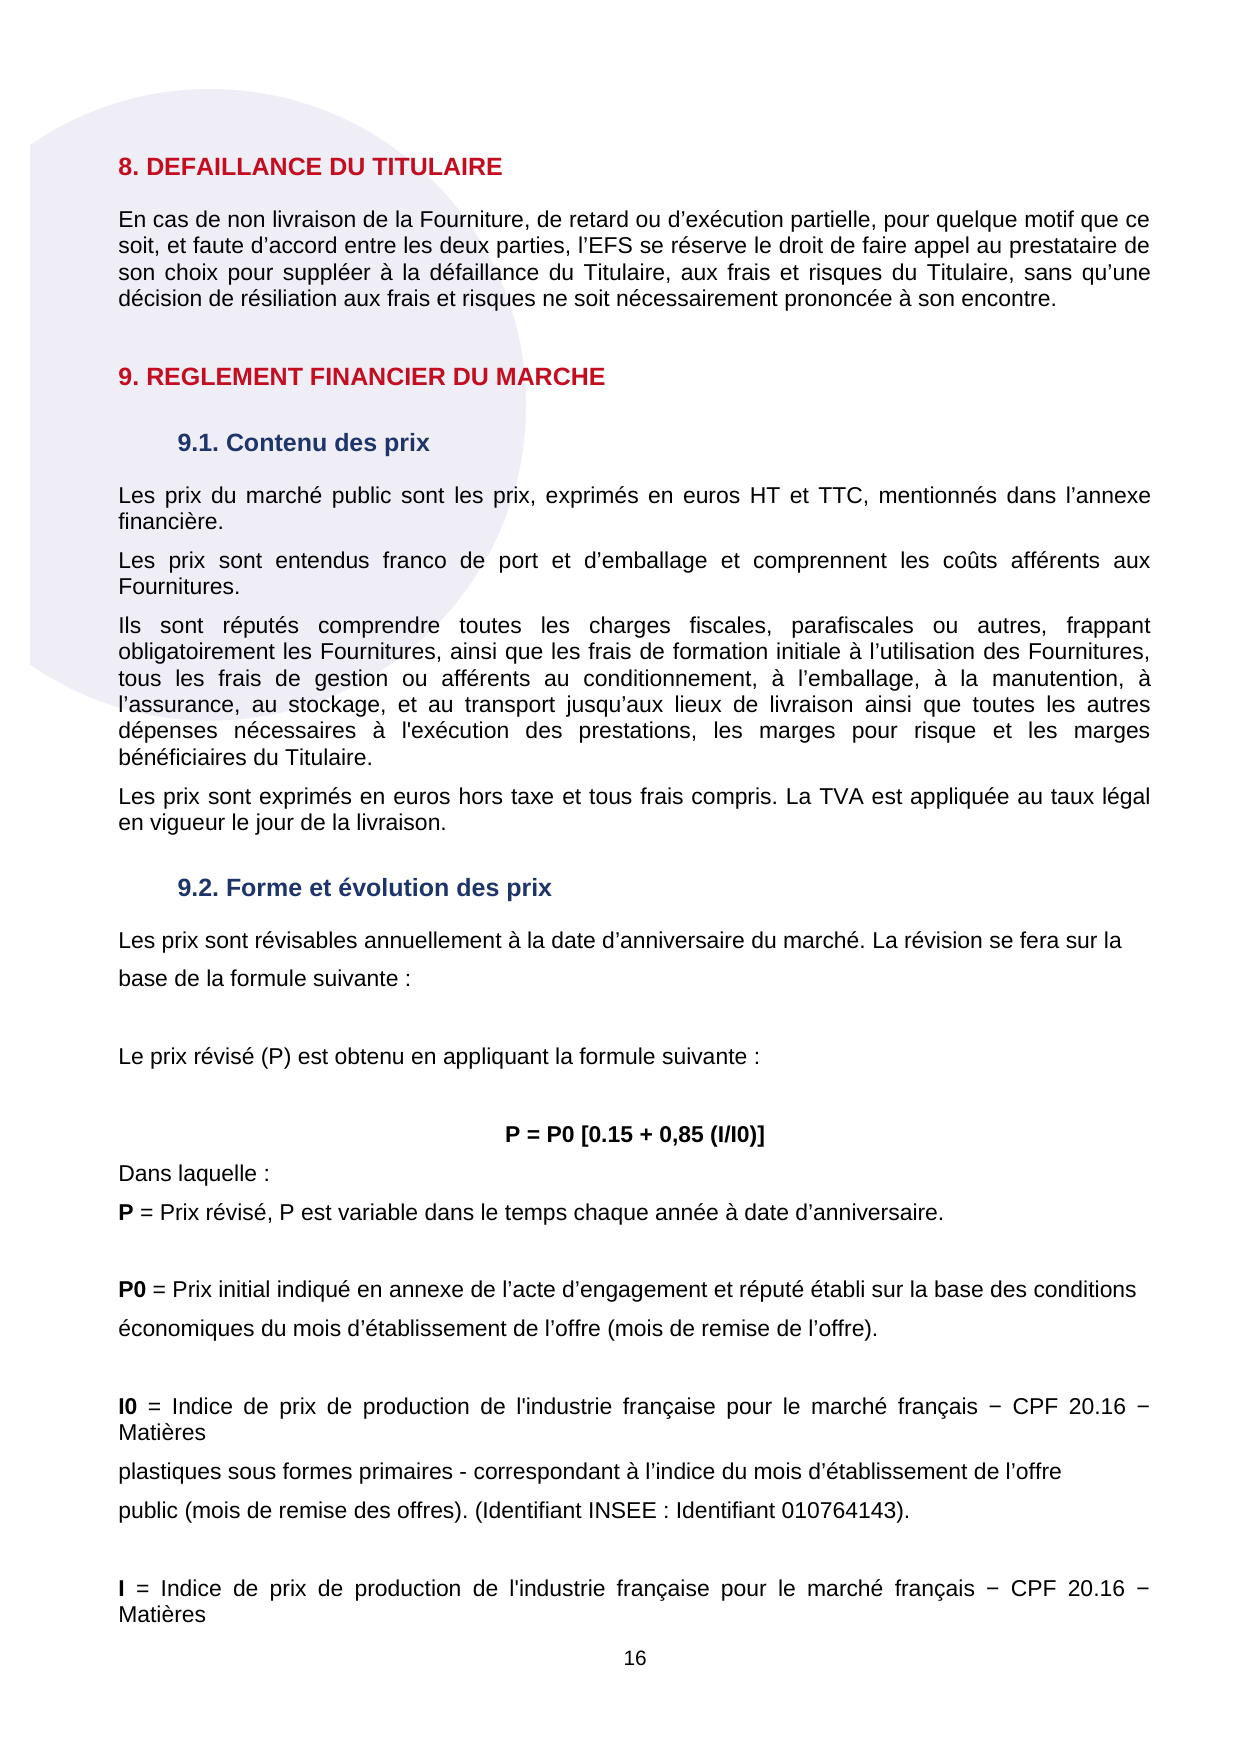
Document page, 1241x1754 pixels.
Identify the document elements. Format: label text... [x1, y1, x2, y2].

text Dans laquelle : [118, 1160, 1152, 1186]
text P0 = Prix initial indiqué en annexe de l’acte d’engagement et réputé établi sur la base des conditions [118, 1276, 1152, 1303]
subtitle DEFAILLANCE DU TITULAIRE [118, 152, 1152, 181]
text Les prix sont entendus franco de port et d’emballage et comprennent les coûts afférents aux Fournitures. [118, 547, 1152, 599]
text Le prix révisé (P) est obtenu en appliquant la formule suivante : [118, 1043, 1152, 1069]
text plastiques sous formes primaires - correspondant à l’indice du mois d’établissement de l’offre [118, 1458, 1152, 1484]
subtitle Contenu des prix [177, 428, 1152, 457]
text Ils sont réputés comprendre toutes les charges fiscales, parafiscales ou autres, frappant obligatoirement les Fournitures, ainsi que les frais de formation initiale à l’utilisation des Fournitures, tous les frais de gestion ou afférents au conditionnement, à l’emballage, à la manutention, à l’assurance, au stockage, et au transport jusqu’aux lieux de livraison ainsi que toutes les autres dépenses nécessaires à l'exécution des prestations, les marges pour risque et les marges bénéficiaires du Titulaire. [118, 612, 1152, 770]
text I = Indice de prix de production de l'industrie française pour le marché français − CPF 20.16 − Matières [118, 1574, 1152, 1627]
text Les prix sont révisables annuellement à la date d’anniversaire du marché. La révision se fera sur la [118, 927, 1152, 953]
text P = Prix révisé, P est variable dans le temps chaque année à date d’anniversaire. [118, 1198, 1152, 1225]
subtitle REGLEMENT FINANCIER DU MARCHE [118, 362, 1152, 390]
picture [29, 59, 532, 768]
text base de la formule suivante : [118, 965, 1152, 992]
text économiques du mois d’établissement de l’offre (mois de remise de l’offre). [118, 1315, 1152, 1341]
text Les prix du marché public sont les prix, exprimés en euros HT et TTC, mentionnés dans l’annexe financière. [118, 482, 1152, 534]
text P = P0 [0.15 + 0,85 (I/I0)] [118, 1121, 1152, 1147]
subtitle Forme et évolution des prix [177, 873, 1152, 902]
text En cas de non livraison de la Fourniture, de retard ou d’exécution partielle, pour quelque motif que ce soit, et faute d’accord entre les deux parties, l’EFS se réserve le droit de faire appel au prestataire de son choix pour suppléer à la défaillance du Titulaire, aux frais et risques du Titulaire, sans qu’une décision de résiliation aux frais et risques ne soit nécessairement prononcée à son encontre. [118, 206, 1152, 312]
text Les prix sont exprimés en euros hors taxe et tous frais compris. La TVA est appliquée au taux légal en vigueur le jour de la livraison. [118, 783, 1152, 835]
text public (mois de remise des offres). (Identifiant INSEE : Identifiant 010764143). [118, 1497, 1152, 1523]
text I0 = Indice de prix de production de l'industrie française pour le marché français − CPF 20.16 − Matières [118, 1393, 1152, 1446]
